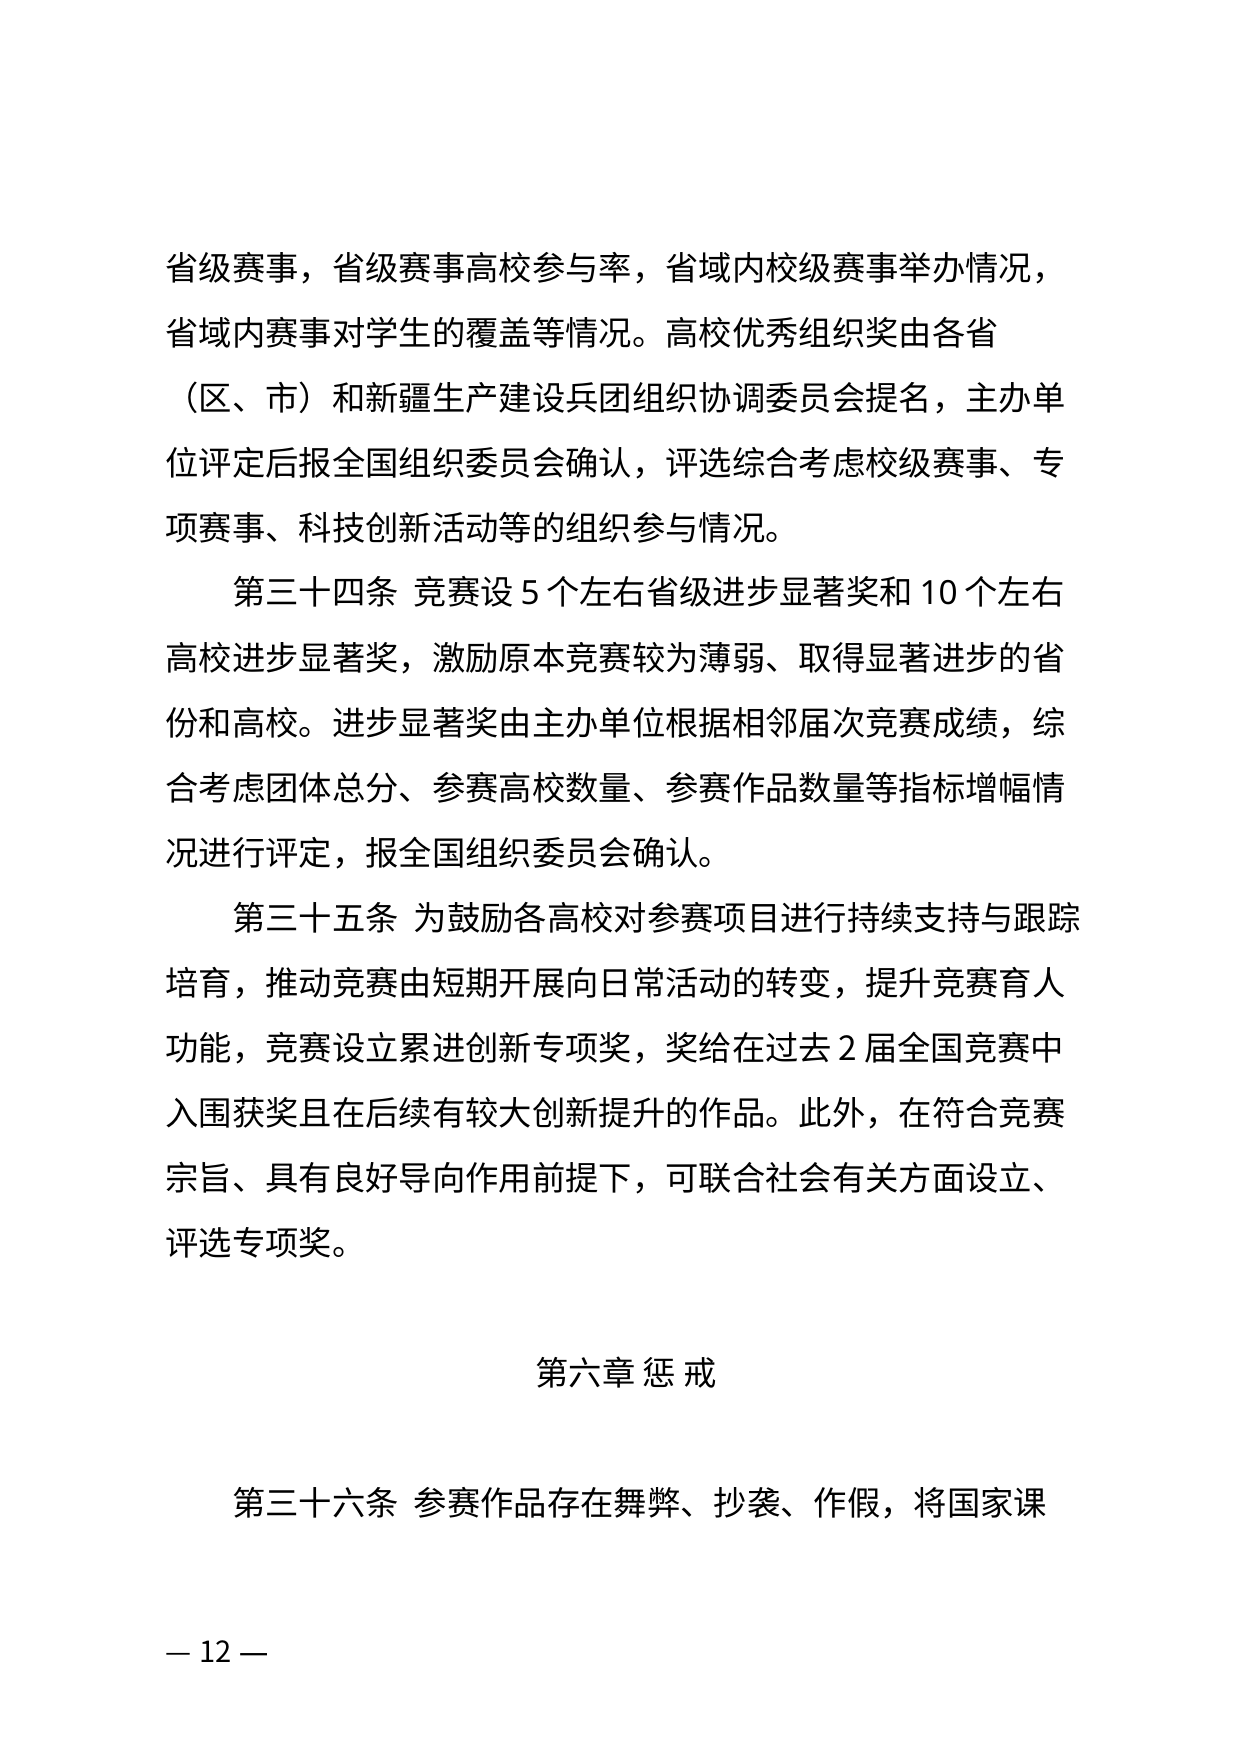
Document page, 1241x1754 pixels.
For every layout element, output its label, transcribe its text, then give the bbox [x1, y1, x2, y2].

text 第六章 惩 戒 [165, 1338, 1087, 1403]
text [165, 233, 1087, 558]
text 第三十四条 竞赛设5个左右省级进步显著奖和10个左右高校进步显著奖，激励原本竞赛较为薄弱、取得显著进步的省份和高校。进步显著奖由主办单位根据相邻届次竞赛成绩，综合考虑团体总分、参赛高校数量、参赛作品数量等指标增幅情况进行评定，报全国组织委员会确认。 [165, 558, 1087, 883]
text 第三十五条 为鼓励各高校对参赛项目进行持续支持与跟踪培育，推动竞赛由短期开展向日常活动的转变，提升竞赛育人功能，竞赛设立累进创新专项奖，奖给在过去2届全国竞赛中入围获奖且在后续有较大创新提升的作品。此外，在符合竞赛宗旨、具有良好导向作用前提下，可联合社会有关方面设立、评选专项奖。 [165, 883, 1087, 1273]
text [165, 1468, 1087, 1533]
